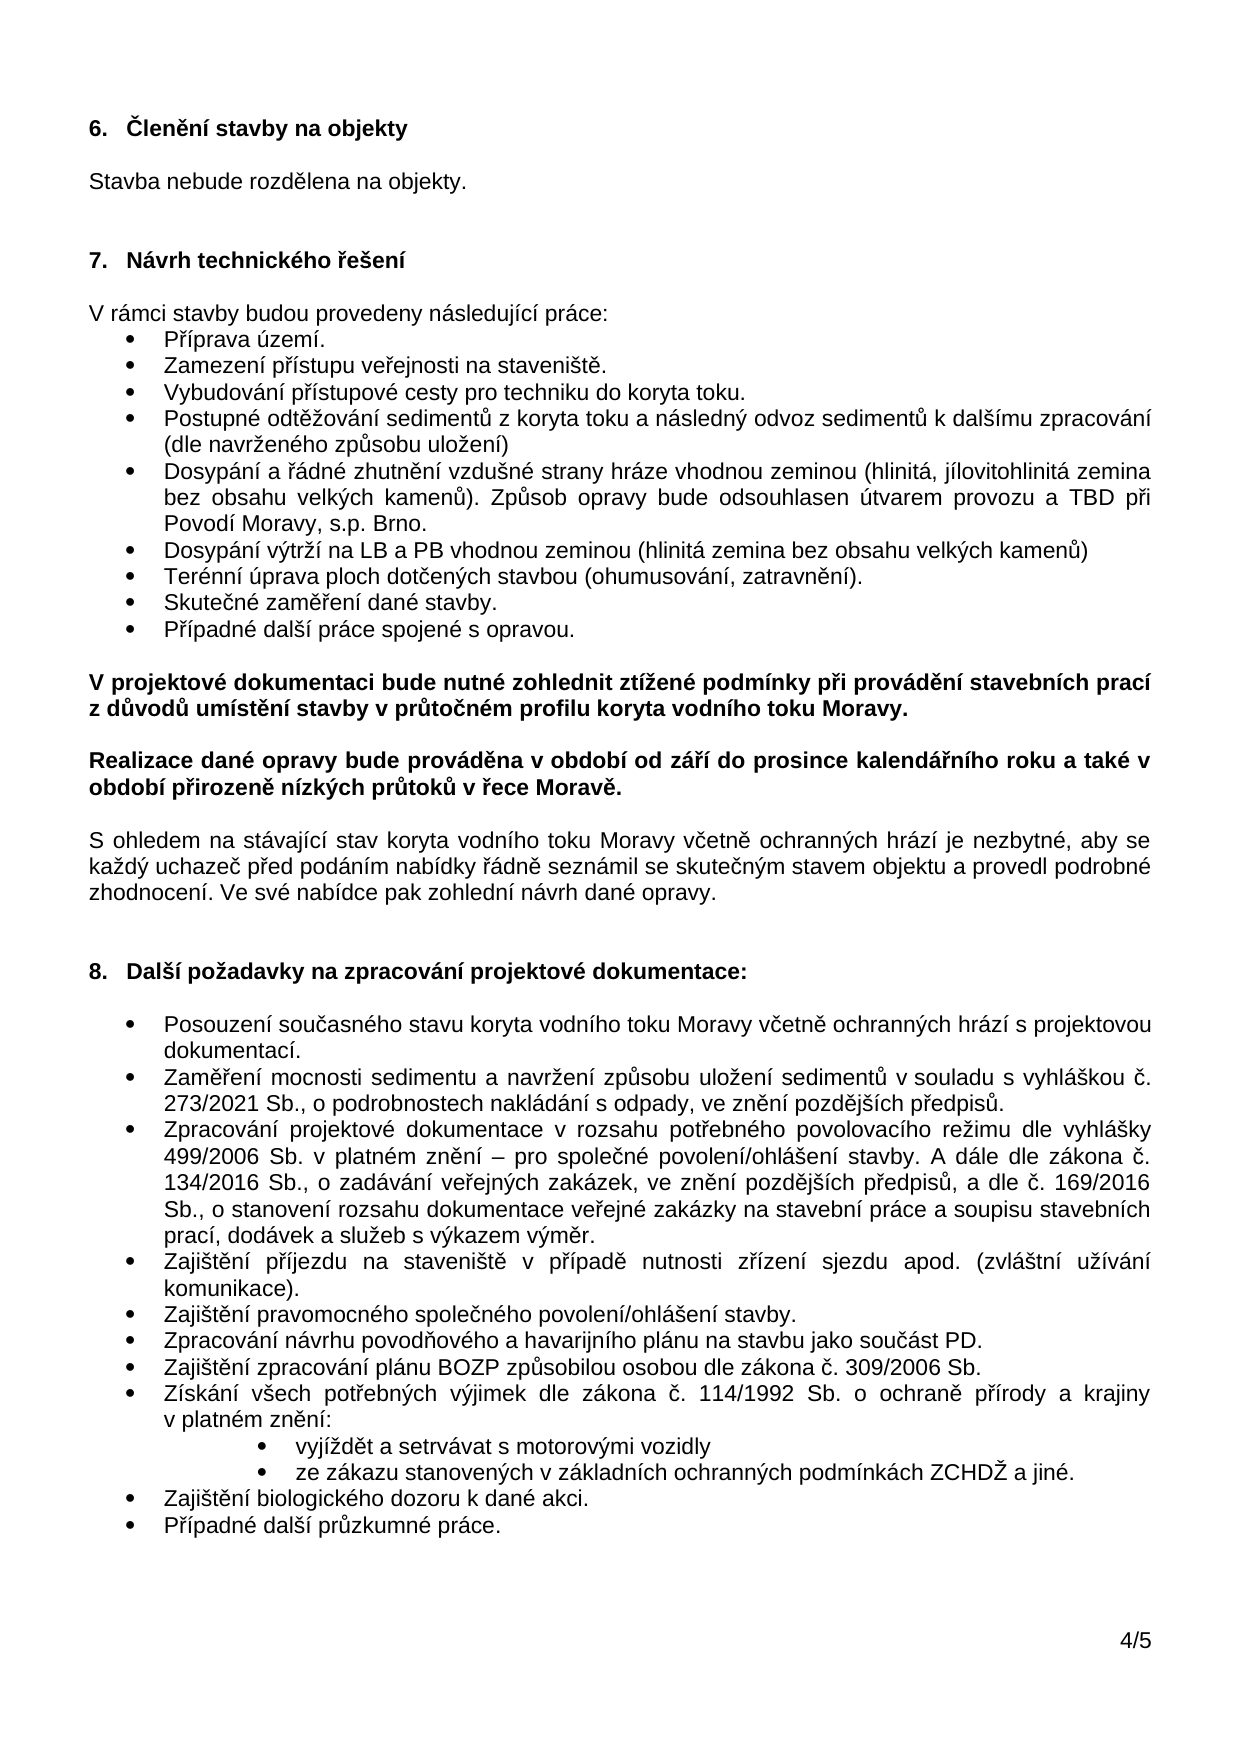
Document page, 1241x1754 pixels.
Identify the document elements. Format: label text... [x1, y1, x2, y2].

text V rámci stavby budou provedeny následující práce: [89, 299, 1152, 326]
list Posouzení současného stavu koryta vodního toku Moravy včetně ochranných hrází s projektovou dokumentací. [126, 1011, 1152, 1064]
list Zajištění pravomocného společného povolení/ohlášení stavby. [126, 1301, 1152, 1327]
list Skutečné zaměření dané stavby. [126, 589, 1152, 616]
list Zajištění zpracování plánu BOZP způsobilou osobou dle zákona č. 309/2006 Sb. [126, 1354, 1152, 1380]
list Příprava území. [126, 326, 1152, 352]
list Zamezení přístupu veřejnosti na staveniště. [126, 352, 1152, 378]
subtitle Další požadavky na zpracování projektové dokumentace: [89, 958, 1152, 985]
list Případné další průzkumné práce. [126, 1512, 1152, 1538]
list ze zákazu stanovených v základních ochranných podmínkách ZCHDŽ a jiné. [258, 1459, 1152, 1485]
list Zaměření mocnosti sedimentu a navržení způsobu uložení sedimentů v souladu s vyhláškou č. 273/2021 Sb., o podrobnostech nakládání s odpady, ve znění pozdějších předpisů. [126, 1064, 1152, 1116]
list Vybudování přístupové cesty pro techniku do koryta toku. [126, 378, 1152, 405]
list Zajištění příjezdu na staveniště v případě nutnosti zřízení sjezdu apod. (zvláštní užívání komunikace). [126, 1248, 1152, 1301]
list Dosypání a řádné zhutnění vzdušné strany hráze vhodnou zeminou (hlinitá, jílovitohlinitá zemina bez obsahu velkých kamenů). Způsob opravy bude odsouhlasen útvarem provozu a TBD při Povodí Moravy, s.p. Brno. [126, 458, 1152, 537]
list Zajištění biologického dozoru k dané akci. [126, 1485, 1152, 1512]
list Případné další práce spojené s opravou. [126, 616, 1152, 642]
text V projektové dokumentaci bude nutné zohlednit ztížené podmínky při provádění stavebních prací z důvodů umístění stavby v průtočném profilu koryta vodního toku Moravy. [89, 668, 1152, 721]
list Terénní úprava ploch dotčených stavbou (ohumusování, zatravnění). [126, 563, 1152, 589]
text S ohledem na stávající stav koryta vodního toku Moravy včetně ochranných hrází je nezbytné, aby se každý uchazeč před podáním nabídky řádně seznámil se skutečným stavem objektu a provedl podrobné zhodnocení. Ve své nabídce pak zohlední návrh dané opravy. [89, 827, 1152, 906]
list Zpracování projektové dokumentace v rozsahu potřebného povolovacího režimu dle vyhlášky 499/2006 Sb. v platném znění – pro společné povolení/ohlášení stavby. A dále dle zákona č. 134/2016 Sb., o zadávání veřejných zakázek, ve znění pozdějších předpisů, a dle č. 169/2016 Sb., o stanovení rozsahu dokumentace veřejné zakázky na stavební práce a soupisu stavebních prací, dodávek a služeb s výkazem výměr. [126, 1116, 1152, 1248]
list Zpracování návrhu povodňového a havarijního plánu na stavbu jako součást PD. [126, 1327, 1152, 1354]
list Získání všech potřebných výjimek dle zákona č. 114/1992 Sb. o ochraně přírody a krajiny v platném znění: [126, 1380, 1152, 1433]
list Postupné odtěžování sedimentů z koryta toku a následný odvoz sedimentů k dalšímu zpracování (dle navrženého způsobu uložení) [126, 405, 1152, 458]
subtitle Členění stavby na objekty [89, 115, 1152, 141]
text Realizace dané opravy bude prováděna v období od září do prosince kalendářního roku a také v období přirozeně nízkých průtoků v řece Moravě. [89, 747, 1152, 800]
list vyjíždět a setrvávat s motorovými vozidly [258, 1433, 1152, 1459]
list Dosypání výtrží na LB a PB vhodnou zeminou (hlinitá zemina bez obsahu velkých kamenů) [126, 537, 1152, 563]
text Stavba nebude rozdělena na objekty. [89, 168, 1152, 194]
subtitle Návrh technického řešení [89, 247, 1152, 273]
